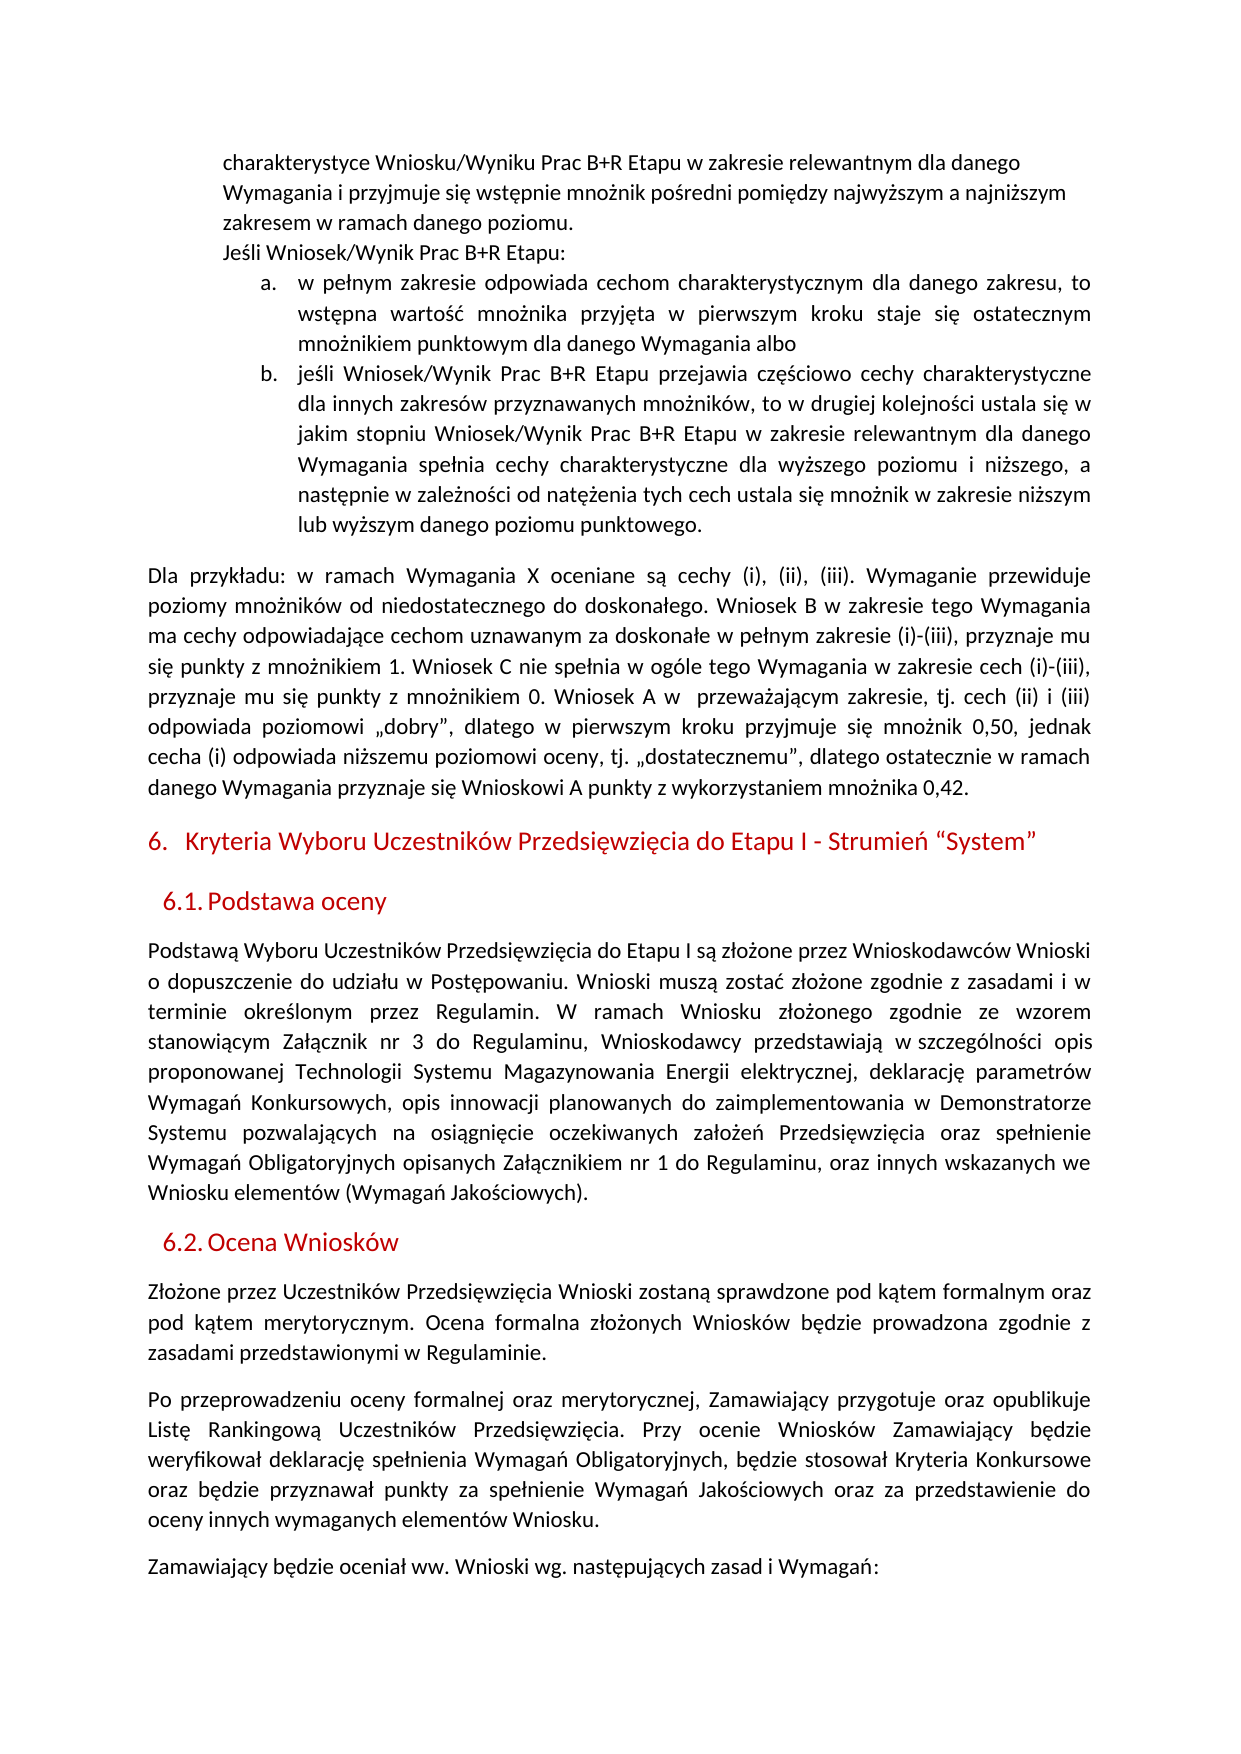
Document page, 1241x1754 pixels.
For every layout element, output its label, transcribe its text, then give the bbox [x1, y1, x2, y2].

text Po przeprowadzeniu oceny formalnej oraz merytorycznej, Zamawiający przygotuje oraz opublikuje Listę Rankingową Uczestników Przedsięwzięcia. Przy ocenie Wniosków Zamawiający będzie weryfikował deklarację spełnienia Wymagań Obligatoryjnych, będzie stosował Kryteria Konkursowe oraz będzie przyznawał punkty za spełnienie Wymagań Jakościowych oraz za przedstawienie do oceny innych wymaganych elementów Wniosku. [148, 1385, 1093, 1533]
text Zamawiający będzie oceniał ww. Wnioski wg. następujących zasad i Wymagań: [148, 1552, 1093, 1580]
text Dla przykładu: w ramach Wymagania X oceniane są cechy (i), (ii), (iii). Wymaganie przewiduje poziomy mnożników od niedostatecznego do doskonałego. Wniosek B w zakresie tego Wymagania ma cechy odpowiadające cechom uznawanym za doskonałe w pełnym zakresie (i)-(iii), przyznaje mu się punkty z mnożnikiem 1. Wniosek C nie spełnia w ogóle tego Wymagania w zakresie cech (i)-(iii), przyznaje mu się punkty z mnożnikiem 0. Wniosek A w przeważającym zakresie, tj. cech (ii) i (iii) odpowiada poziomowi „dobry”, dlatego w pierwszym kroku przyjmuje się mnożnik 0,50, jednak cecha (i) odpowiada niższemu poziomowi oceny, tj. „dostatecznemu”, dlatego ostatecznie w ramach danego Wymagania przyznaje się Wnioskowi A punkty z wykorzystaniem mnożnika 0,42. [148, 561, 1093, 801]
list Ocena Wniosków [162, 1225, 1093, 1258]
list jeśli Wniosek/Wynik Prac B+R Etapu przejawia częściowo cechy charakterystyczne dla innych zakresów przyznawanych mnożników, to w drugiej kolejności ustala się w jakim stopniu Wniosek/Wynik Prac B+R Etapu w zakresie relewantnym dla danego Wymagania spełnia cechy charakterystyczne dla wyższego poziomu i niższego, a następnie w zależności od natężenia tych cech ustala się mnożnik w zakresie niższym lub wyższym danego poziomu punktowego. [260, 359, 1093, 538]
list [185, 148, 1093, 266]
list w pełnym zakresie odpowiada cechom charakterystycznym dla danego zakresu, to wstępna wartość mnożnika przyjęta w pierwszym kroku staje się ostatecznym mnożnikiem punktowym dla danego Wymagania albo [260, 268, 1093, 357]
text Złożone przez Uczestników Przedsięwzięcia Wnioski zostaną sprawdzone pod kątem formalnym oraz pod kątem merytorycznym. Ocena formalna złożonych Wniosków będzie prowadzona zgodnie z zasadami przedstawionymi w Regulaminie. [148, 1277, 1093, 1366]
list Podstawa oceny [162, 884, 1093, 917]
list Kryteria Wyboru Uczestników Przedsięwzięcia do Etapu I - Strumień “System” [148, 824, 1093, 857]
text Podstawą Wyboru Uczestników Przedsięwzięcia do Etapu I są złożone przez Wnioskodawców Wnioski o dopuszczenie do udziału w Postępowaniu. Wnioski muszą zostać złożone zgodnie z zasadami i w terminie określonym przez Regulamin. W ramach Wniosku złożonego zgodnie ze wzorem stanowiącym Załącznik nr 3 do Regulaminu, Wnioskodawcy przedstawiają w szczególności opis proponowanej Technologii Systemu Magazynowania Energii elektrycznej, deklarację parametrów Wymagań Konkursowych, opis innowacji planowanych do zaimplementowania w Demonstratorze Systemu pozwalających na osiągnięcie oczekiwanych założeń Przedsięwzięcia oraz spełnienie Wymagań Obligatoryjnych opisanych Załącznikiem nr 1 do Regulaminu, oraz innych wskazanych we Wniosku elementów (Wymagań Jakościowych). [148, 937, 1093, 1206]
